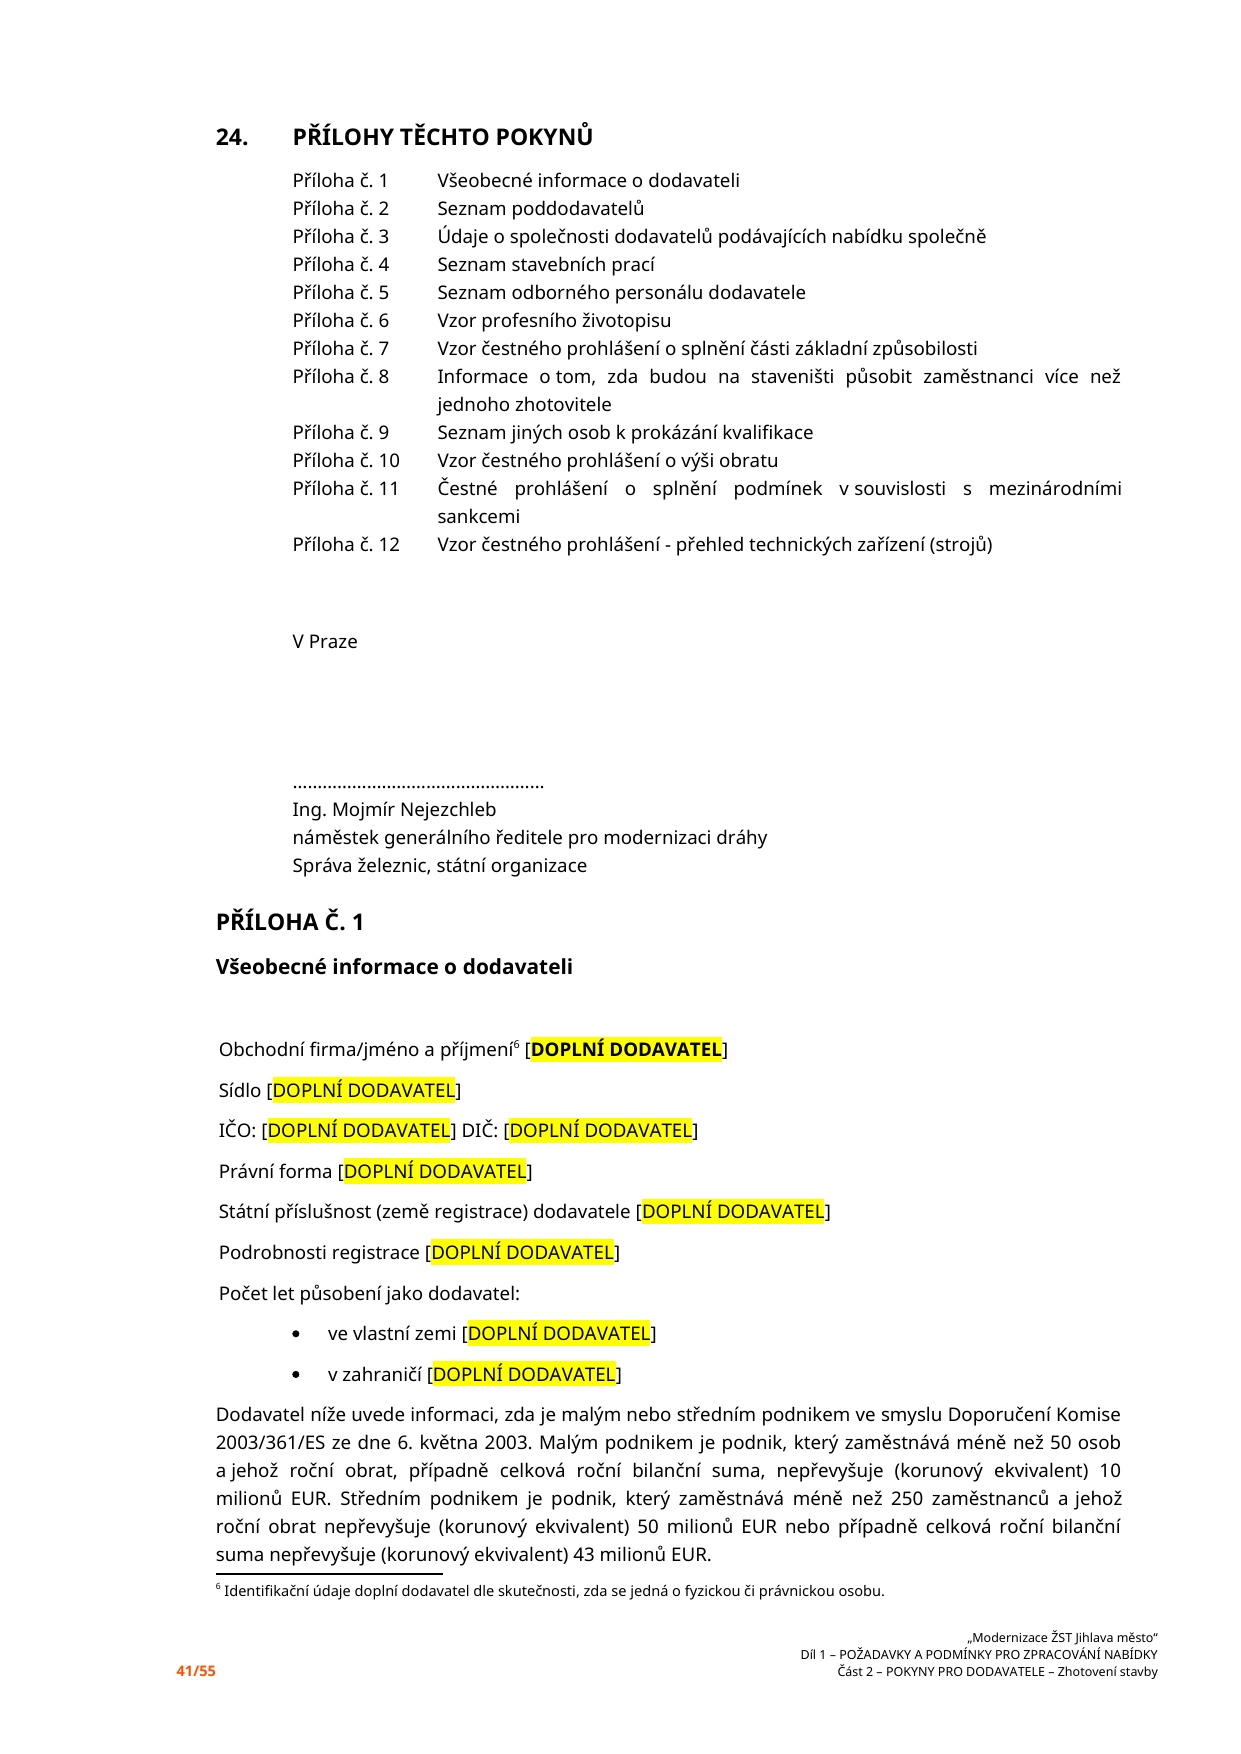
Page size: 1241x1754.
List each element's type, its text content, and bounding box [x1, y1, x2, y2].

text Správa železnic, státní organizace [292, 852, 1122, 878]
text Dodavatel níže uvede informaci, zda je malým nebo středním podnikem ve smyslu Doporučení Komise 2003/361/ES ze dne 6. května 2003. Malým podnikem je podnik, který zaměstnává méně než 50 osob a jehož roční obrat, případně celková roční bilanční suma, nepřevyšuje (korunový ekvivalent) 10 milionů EUR. Středním podnikem je podnik, který zaměstnává méně než 250 zaměstnanců a jehož roční obrat nepřevyšuje (korunový ekvivalent) 50 milionů EUR nebo případně celková roční bilanční suma nepřevyšuje (korunový ekvivalent) 43 milionů EUR. [216, 1401, 1122, 1567]
text Příloha č. 9 Seznam jiných osob k prokázání kvalifikace [292, 420, 1122, 445]
text Sídlo [DOPLNÍ DODAVATEL] [455, 1077, 1122, 1103]
text Státní příslušnost (země registrace) dodavatele [DOPLNÍ DODAVATEL] [218, 1199, 642, 1224]
text Příloha č. 6 Vzor profesního životopisu [292, 308, 1122, 333]
text Příloha č. 7 Vzor čestného prohlášení o splnění části základní způsobilosti [292, 336, 1122, 361]
text Příloha č. 11 Čestné prohlášení o splnění podmínek v souvislosti s mezinárodními sankcemi [292, 476, 1122, 529]
text ve vlastní zemi [DOPLNÍ DODAVATEL] [292, 1320, 468, 1346]
text Příloha č. 1 Všeobecné informace o dodavateli [292, 167, 1122, 193]
text Počet let působení jako dodavatel: [218, 1280, 1122, 1305]
text PŘÍLOHY TĚCHTO POKYNŮ [216, 121, 1122, 152]
text Všeobecné informace o dodavateli [216, 952, 1122, 981]
text Příloha č. 3 Údaje o společnosti dodavatelů podávajících nabídku společně [292, 223, 1122, 249]
text IČO: [DOPLNÍ DODAVATEL] DIČ: [DOPLNÍ DODAVATEL] [692, 1118, 1122, 1143]
text Příloha č. 4 Seznam stavebních prací [292, 252, 1122, 277]
text Příloha č. 1 [216, 906, 1122, 937]
text náměstek generálního ředitele pro modernizaci dráhy [292, 824, 1122, 850]
text Státní příslušnost (země registrace) dodavatele [DOPLNÍ DODAVATEL] [824, 1199, 1122, 1224]
text v zahraničí [DOPLNÍ DODAVATEL] [292, 1361, 433, 1386]
text Obchodní firma/jméno a příjmení [DOPLNÍ DODAVATEL] [218, 1037, 531, 1062]
text Příloha č. 8 Informace o tom, zda budou na staveništi působit zaměstnanci více než jednoho zhotovitele [292, 364, 1122, 417]
text ve vlastní zemi [DOPLNÍ DODAVATEL] [650, 1320, 1122, 1346]
text Příloha č. 2 Seznam poddodavatelů [292, 196, 1122, 221]
text V Praze [292, 628, 1122, 654]
text Příloha č. 12 Vzor čestného prohlášení - přehled technických zařízení (strojů) [292, 532, 1122, 557]
text Příloha č. 5 Seznam odborného personálu dodavatele [292, 279, 1122, 305]
text Podrobnosti registrace [DOPLNÍ DODAVATEL] [218, 1239, 431, 1265]
text …………………………………………… [292, 768, 1122, 794]
text Právní forma [DOPLNÍ DODAVATEL] [526, 1158, 1122, 1184]
text v zahraničí [DOPLNÍ DODAVATEL] [616, 1361, 1122, 1386]
text Právní forma [DOPLNÍ DODAVATEL] [218, 1158, 344, 1184]
text Příloha č. 10 Vzor čestného prohlášení o výši obratu [292, 448, 1122, 473]
text Podrobnosti registrace [DOPLNÍ DODAVATEL] [614, 1239, 1122, 1265]
text Ing. Mojmír Nejezchleb [292, 796, 1122, 822]
text Obchodní firma/jméno a příjmení [DOPLNÍ DODAVATEL] [722, 1037, 1122, 1062]
